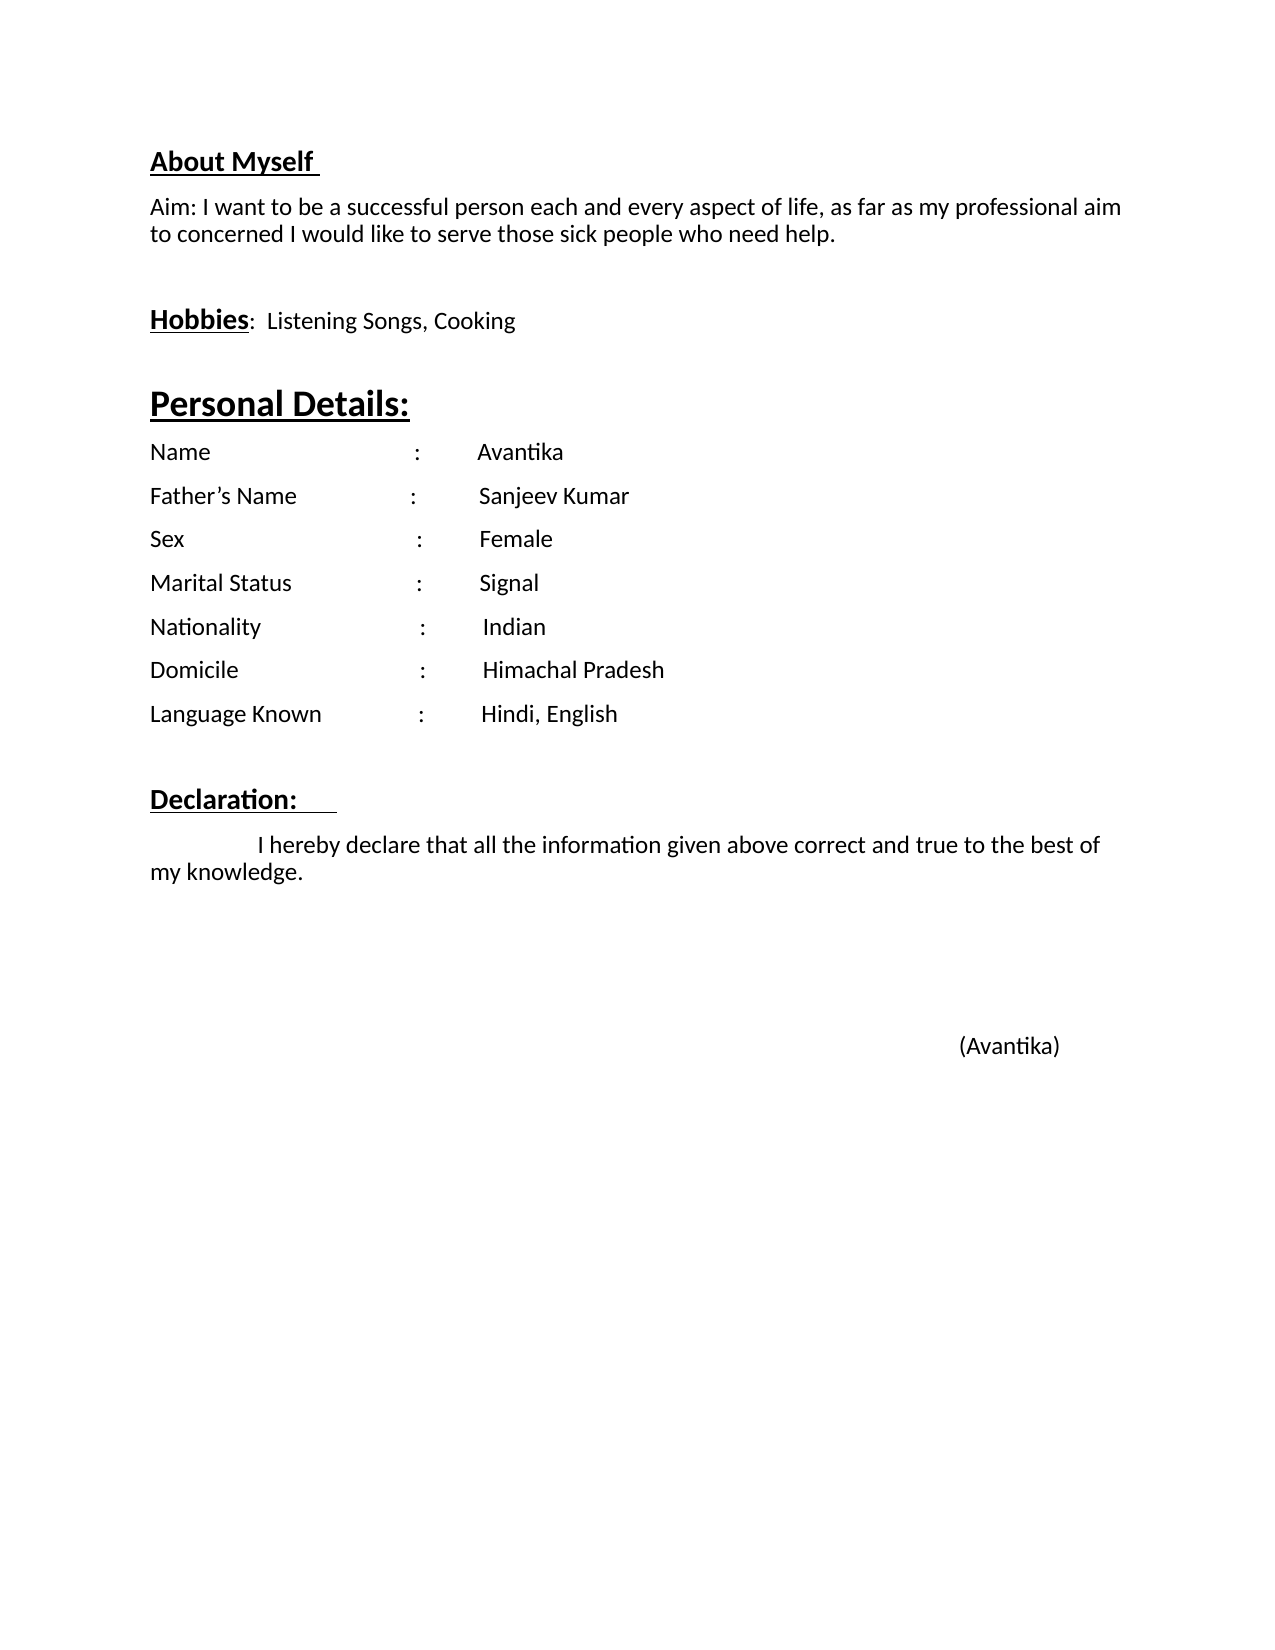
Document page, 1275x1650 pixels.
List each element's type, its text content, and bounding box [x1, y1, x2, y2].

text Marital Status : Signal [150, 570, 1125, 597]
text Sex : Female [150, 526, 1125, 553]
text (Avantika) [150, 1033, 1125, 1060]
text Name : Avantika [150, 439, 1125, 466]
text Declaration: [150, 788, 1125, 815]
text Personal Details: [150, 395, 1125, 422]
text Hobbies: Listening Songs, Cooking [150, 308, 1125, 335]
text Language Known : Hindi, English [150, 701, 1125, 728]
text I hereby declare that all the information given above correct and true to the best of my knowledge. [150, 832, 1125, 886]
text About Myself [150, 150, 1125, 177]
text Nationality : Indian [150, 613, 1125, 640]
text Domicile : Himachal Pradesh [150, 657, 1125, 684]
text Father’s Name : Sanjeev Kumar [150, 482, 1125, 509]
text Aim: I want to be a successful person each and every aspect of life, as far as my professional aim to concerned I would like to serve those sick people who need help. [150, 194, 1125, 248]
